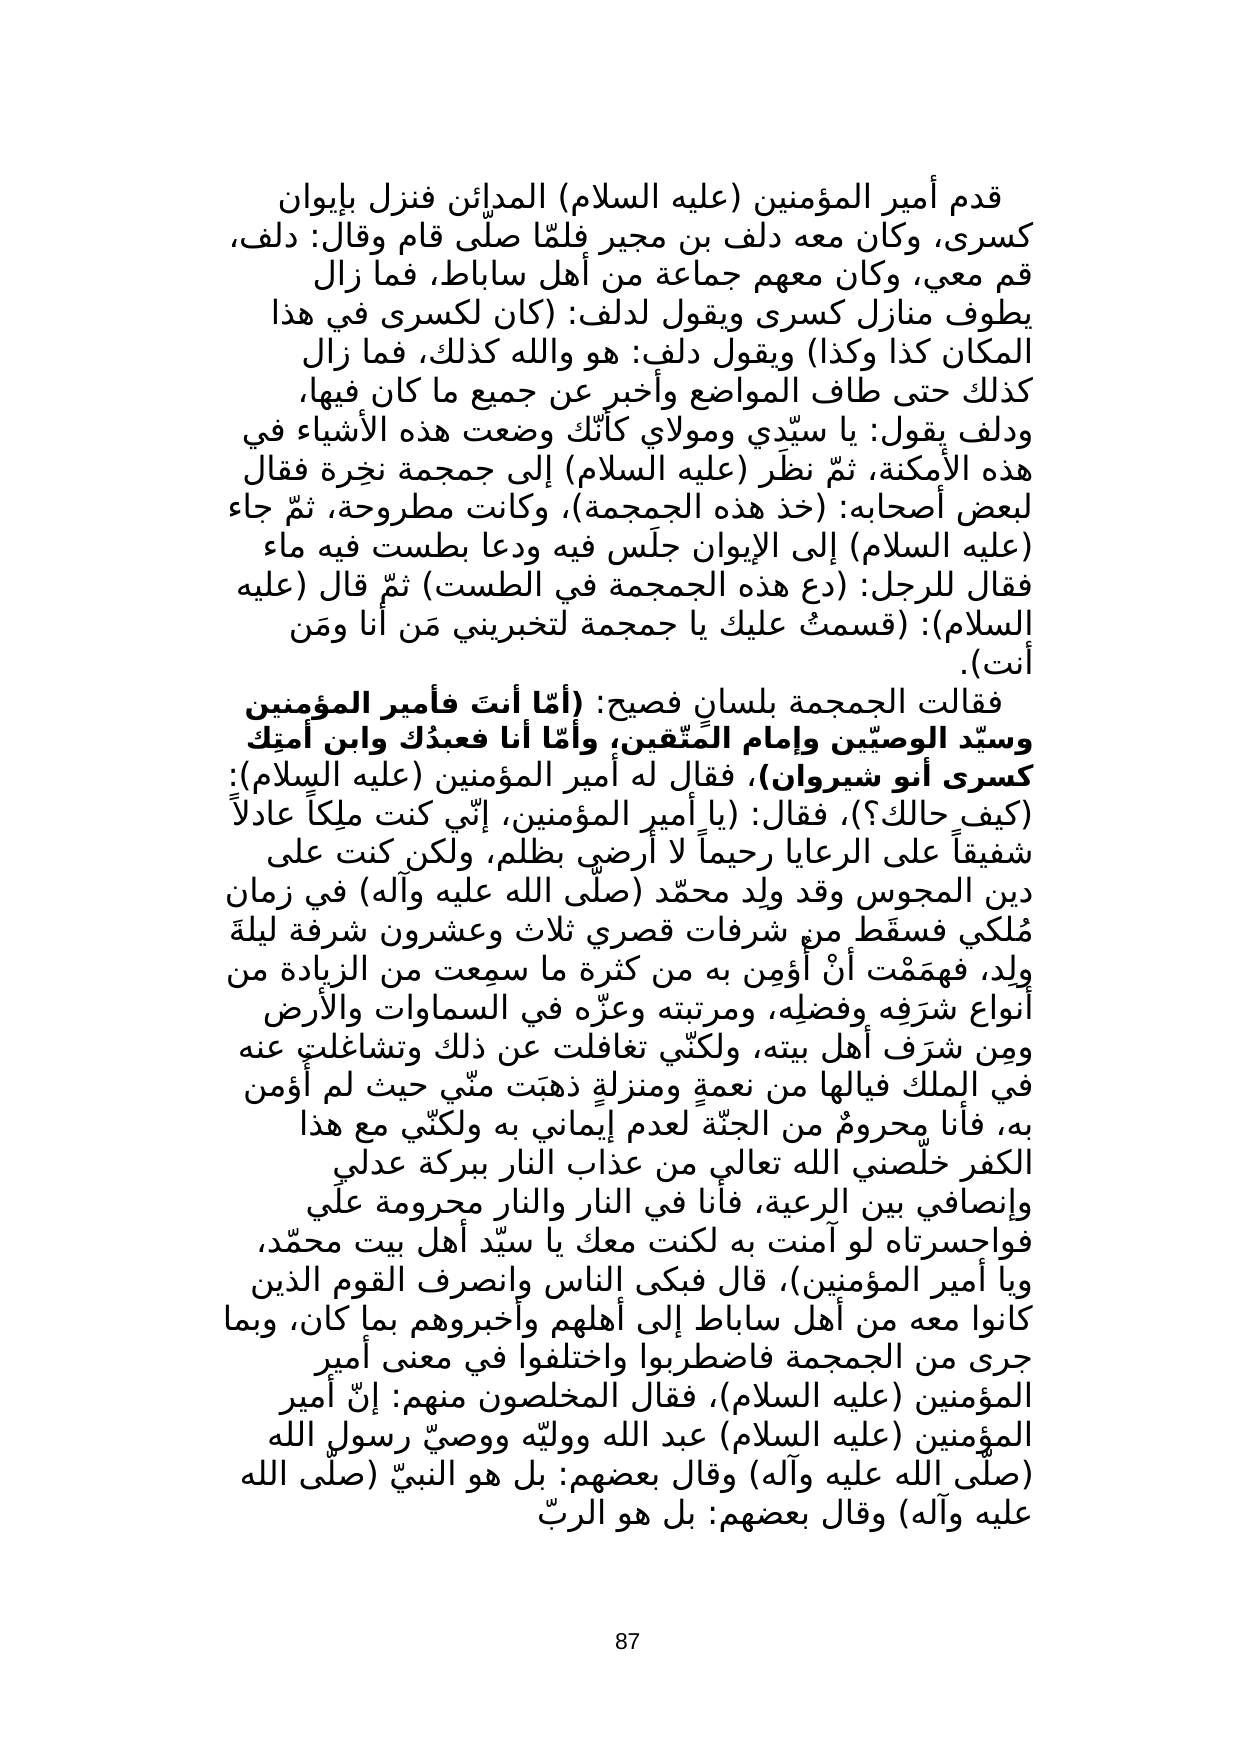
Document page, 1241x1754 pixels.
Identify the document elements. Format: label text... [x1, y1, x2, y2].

text قدم أمير المؤمنين (عليه السلام) المدائن فنزل بإيوان كسرى، وكان معه دلف بن مجير فلمّا صلّى قام وقال: دلف، قم معي، وكان معهم جماعة من أهل ساباط، فما زال يطوف منازل كسرى ويقول لدلف: (كان لكسرى في هذا المكان كذا وكذا) ويقول دلف: هو والله كذلك، فما زال كذلك حتى طاف المواضع وأخبر عن جميع ما كان فيها، ودلف يقول: يا سيّدي ومولاي كأنّك وضعت هذه الأشياء في هذه الأمكنة، ثمّ نظَر (عليه السلام) إلى جمجمة نخِرة فقال لبعض أصحابه: (خذ هذه الجمجمة)، وكانت مطروحة، ثمّ جاء (عليه السلام) إلى الإيوان جلَس فيه ودعا بطست فيه ماء فقال للرجل: (دع هذه الجمجمة في الطست) ثمّ قال (عليه السلام): (قسمتُ عليك يا جمجمة لتخبريني مَن أنا ومَن أنت). [222, 177, 1033, 682]
text فقالت الجمجمة بلسانٍ فصيح: (أمّا أنتَ فأمير المؤمنين وسيّد الوصيّين وإمام المتّقين، وأمّا أنا فعبدُك وابن أمتِك كسرى أنو شيروان)، فقال له أمير المؤمنين (عليه السلام): (كيف حالك؟)، فقال: (يا أمير المؤمنين، إنّي كنت ملِكاً عادلاً شفيقاً على الرعايا رحيماً لا أرضى بظلم، ولكن كنت على دين المجوس وقد ولِد محمّد (صلّى الله عليه وآله) في زمان مُلكي فسقَط من شرفات قصري ثلاث وعشرون شرفة ليلةَ ولِد، فهمَمْت أنْ أُؤمِن به من كثرة ما سمِعت من الزيادة من أنواع شرَفِه وفضلِه، ومرتبته وعزّه في السماوات والأرض ومِن شرَف أهل بيته، ولكنّي تغافلت عن ذلك وتشاغلت عنه في الملك فيالها من نعمةٍ ومنزلةٍ ذهبَت منّي حيث لم أُؤمن به، فأنا محرومٌ من الجنّة لعدم إيماني به ولكنّي مع هذا الكفر خلّصني الله تعالى من عذاب النار ببركة عدلي وإنصافي بين الرعية، فأنا في النار والنار محرومة علَي فواحسرتاه لو آمنت به لكنت معك يا سيّد أهل بيت محمّد، ويا أمير المؤمنين)، قال فبكى الناس وانصرف القوم الذين كانوا معه من أهل ساباط إلى أهلهم وأخبروهم بما كان، وبما جرى من الجمجمة فاضطربوا واختلفوا في معنى أمير المؤمنين (عليه السلام)، فقال المخلصون منهم: إنّ أمير المؤمنين (عليه السلام) عبد الله ووليّه ووصيّ رسول الله (صلّى الله عليه وآله) وقال بعضهم: بل هو النبيّ (صلّى الله عليه وآله) وقال بعضهم: بل هو الربّ [222, 682, 1033, 1532]
